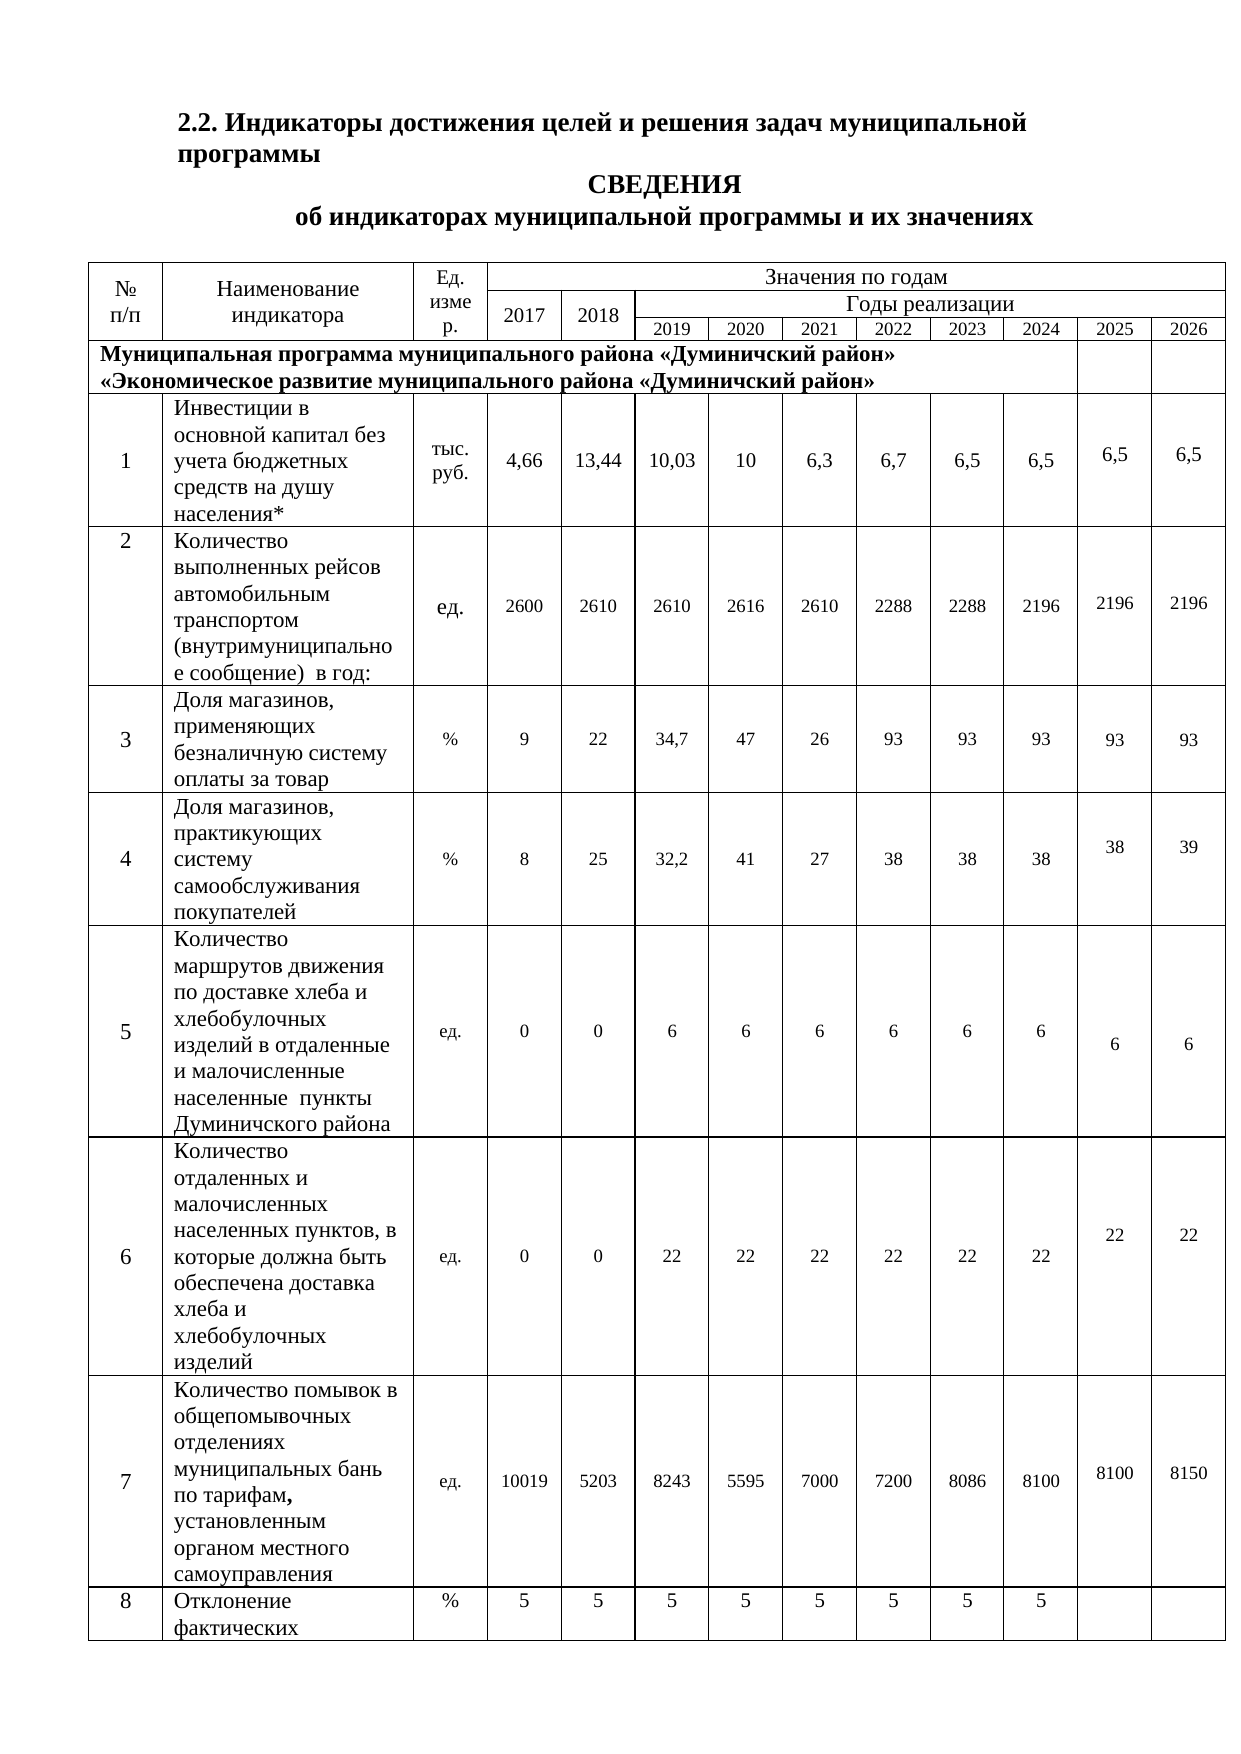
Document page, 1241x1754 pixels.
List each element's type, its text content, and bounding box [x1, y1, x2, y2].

table_cell 38 [1078, 793, 1151, 924]
text об индикаторах муниципальной программы и их значениях [177, 200, 1152, 231]
table_cell 27 [783, 793, 856, 924]
table_cell 6 [931, 926, 1003, 1136]
table_cell 22 [1078, 1138, 1151, 1374]
table_cell 5595 [709, 1376, 782, 1586]
table_header Наименование индикатора [163, 263, 413, 339]
table_cell 0 [562, 1138, 634, 1374]
table_cell ед. [414, 926, 487, 1136]
list 2.2. Индикаторы достижения целей и решения задач муниципальной программы [177, 106, 1152, 169]
table_cell 8100 [1078, 1376, 1151, 1586]
table_cell % [414, 793, 487, 924]
table_cell 34,7 [636, 686, 708, 792]
table_cell Количество маршрутов движения по доставке хлеба и хлебобулочных изделий в отдаленные и малочисленные населенные пункты Думиничского района [163, 926, 413, 1136]
table_cell 2196 [1078, 527, 1151, 685]
table_cell 2288 [857, 527, 930, 685]
table_cell 6,5 [931, 394, 1003, 526]
table_cell 13,44 [562, 394, 634, 526]
table_cell 6,3 [783, 394, 856, 526]
table_cell 22 [709, 1138, 782, 1374]
table_cell % [414, 1588, 487, 1640]
table_cell 2600 [488, 527, 561, 685]
table_cell 6,7 [857, 394, 930, 526]
table_header Значения по годам [488, 263, 1225, 289]
table_cell 6 [1078, 926, 1151, 1136]
table_cell 2 [89, 527, 162, 685]
table_cell 8086 [931, 1376, 1003, 1586]
table_cell Количество отдаленных и малочисленных населенных пунктов, в которые должна быть обеспечена доставка хлеба и хлебобулочных изделий [163, 1138, 413, 1374]
table_cell Инвестиции в основной капитал без учета бюджетных средств на душу населения* [163, 394, 413, 526]
table_cell 93 [1004, 686, 1077, 792]
table_cell 5 [636, 1588, 708, 1640]
table_cell 5 [562, 1588, 634, 1640]
table_cell 38 [857, 793, 930, 924]
table_cell 2026 [1152, 318, 1225, 339]
table_cell 10,03 [636, 394, 708, 526]
table_cell 2610 [783, 527, 856, 685]
table_cell Муниципальная программа муниципального района «Думиничский район» «Экономическое развитие муниципального района «Думиничский район» [89, 341, 1077, 393]
table_cell 38 [1004, 793, 1077, 924]
table_cell 5 [1004, 1588, 1077, 1640]
table_cell 5 [89, 926, 162, 1136]
table_cell 7 [89, 1376, 162, 1586]
table_cell 0 [562, 926, 634, 1136]
table_cell [1152, 341, 1225, 393]
table_cell 8 [488, 793, 561, 924]
table_cell 93 [857, 686, 930, 792]
table_cell 2019 [636, 318, 708, 339]
table_cell 26 [783, 686, 856, 792]
table_cell 6 [783, 926, 856, 1136]
table_cell 5 [931, 1588, 1003, 1640]
table_cell 22 [636, 1138, 708, 1374]
table_cell % [414, 686, 487, 792]
text СВЕДЕНИЯ [177, 169, 1152, 200]
table_header № п/п [89, 263, 162, 339]
table_cell 93 [1152, 686, 1225, 792]
table_header Ед. измер. [414, 263, 487, 339]
table_cell Годы реализации [636, 291, 1225, 317]
table_cell 2017 [488, 291, 561, 339]
table_cell 32,2 [636, 793, 708, 924]
table_cell 2022 [857, 318, 930, 339]
table_cell 2610 [636, 527, 708, 685]
table_cell 10 [709, 394, 782, 526]
table_cell 8243 [636, 1376, 708, 1586]
table_cell 4,66 [488, 394, 561, 526]
table_cell 4 [89, 793, 162, 924]
table_cell 5 [488, 1588, 561, 1640]
table_cell 39 [1152, 793, 1225, 924]
table_cell ед. [414, 527, 487, 685]
table_cell Количество выполненных рейсов автомобильным транспортом (внутримуниципальное сообщение) в год: [163, 527, 413, 685]
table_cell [163, 1588, 413, 1640]
table_cell 8 [89, 1588, 162, 1640]
table_cell 41 [709, 793, 782, 924]
table_cell Доля магазинов, применяющих безналичную систему оплаты за товар [163, 686, 413, 792]
table_cell 22 [562, 686, 634, 792]
table_cell 22 [783, 1138, 856, 1374]
table_cell 22 [1152, 1138, 1225, 1374]
table_cell 6 [1152, 926, 1225, 1136]
table_cell 5 [783, 1588, 856, 1640]
table_cell 93 [931, 686, 1003, 792]
table_cell Доля магазинов, практикующих систему самообслуживания покупателей [163, 793, 413, 924]
table_cell 3 [89, 686, 162, 792]
table_cell [1078, 341, 1151, 393]
table_cell 25 [562, 793, 634, 924]
table_cell 2020 [709, 318, 782, 339]
table_cell 2023 [931, 318, 1003, 339]
table_cell 6 [1004, 926, 1077, 1136]
table_cell 6 [89, 1138, 162, 1374]
table_cell 2196 [1152, 527, 1225, 685]
table_cell 2021 [783, 318, 856, 339]
table_cell 6 [709, 926, 782, 1136]
table_cell 5 [709, 1588, 782, 1640]
table_cell 5 [857, 1588, 930, 1640]
table_cell 22 [1004, 1138, 1077, 1374]
table_cell 2616 [709, 527, 782, 685]
table_cell 6,5 [1152, 394, 1225, 526]
table_cell 6 [636, 926, 708, 1136]
table_cell 7000 [783, 1376, 856, 1586]
table_cell 6 [857, 926, 930, 1136]
table_cell 8100 [1004, 1376, 1077, 1586]
table_cell 38 [931, 793, 1003, 924]
table_cell 1 [89, 394, 162, 526]
table_cell 7200 [857, 1376, 930, 1586]
table_cell Количество помывок в общепомывочных отделениях муниципальных бань по тарифам, установленным органом местного самоуправления [163, 1376, 413, 1586]
table_cell 2196 [1004, 527, 1077, 685]
table_cell 2025 [1078, 318, 1151, 339]
table_cell ед. [414, 1376, 487, 1586]
table_cell 0 [488, 926, 561, 1136]
table_cell 47 [709, 686, 782, 792]
table_cell 8150 [1152, 1376, 1225, 1586]
table_cell 2288 [931, 527, 1003, 685]
table_cell 5203 [562, 1376, 634, 1586]
table_cell 6,5 [1078, 394, 1151, 526]
table_cell тыс. руб. [414, 394, 487, 526]
table_cell 2024 [1004, 318, 1077, 339]
table_cell 2610 [562, 527, 634, 685]
table_cell 93 [1078, 686, 1151, 792]
table_cell 22 [857, 1138, 930, 1374]
table_cell 9 [488, 686, 561, 792]
table_cell ед. [414, 1138, 487, 1374]
table_cell 0 [488, 1138, 561, 1374]
table_cell 10019 [488, 1376, 561, 1586]
table_cell 6,5 [1004, 394, 1077, 526]
table_cell 2018 [562, 291, 634, 339]
table_cell 5 [1078, 1588, 1151, 1640]
table_cell 5 [1152, 1588, 1225, 1640]
table_cell 22 [931, 1138, 1003, 1374]
